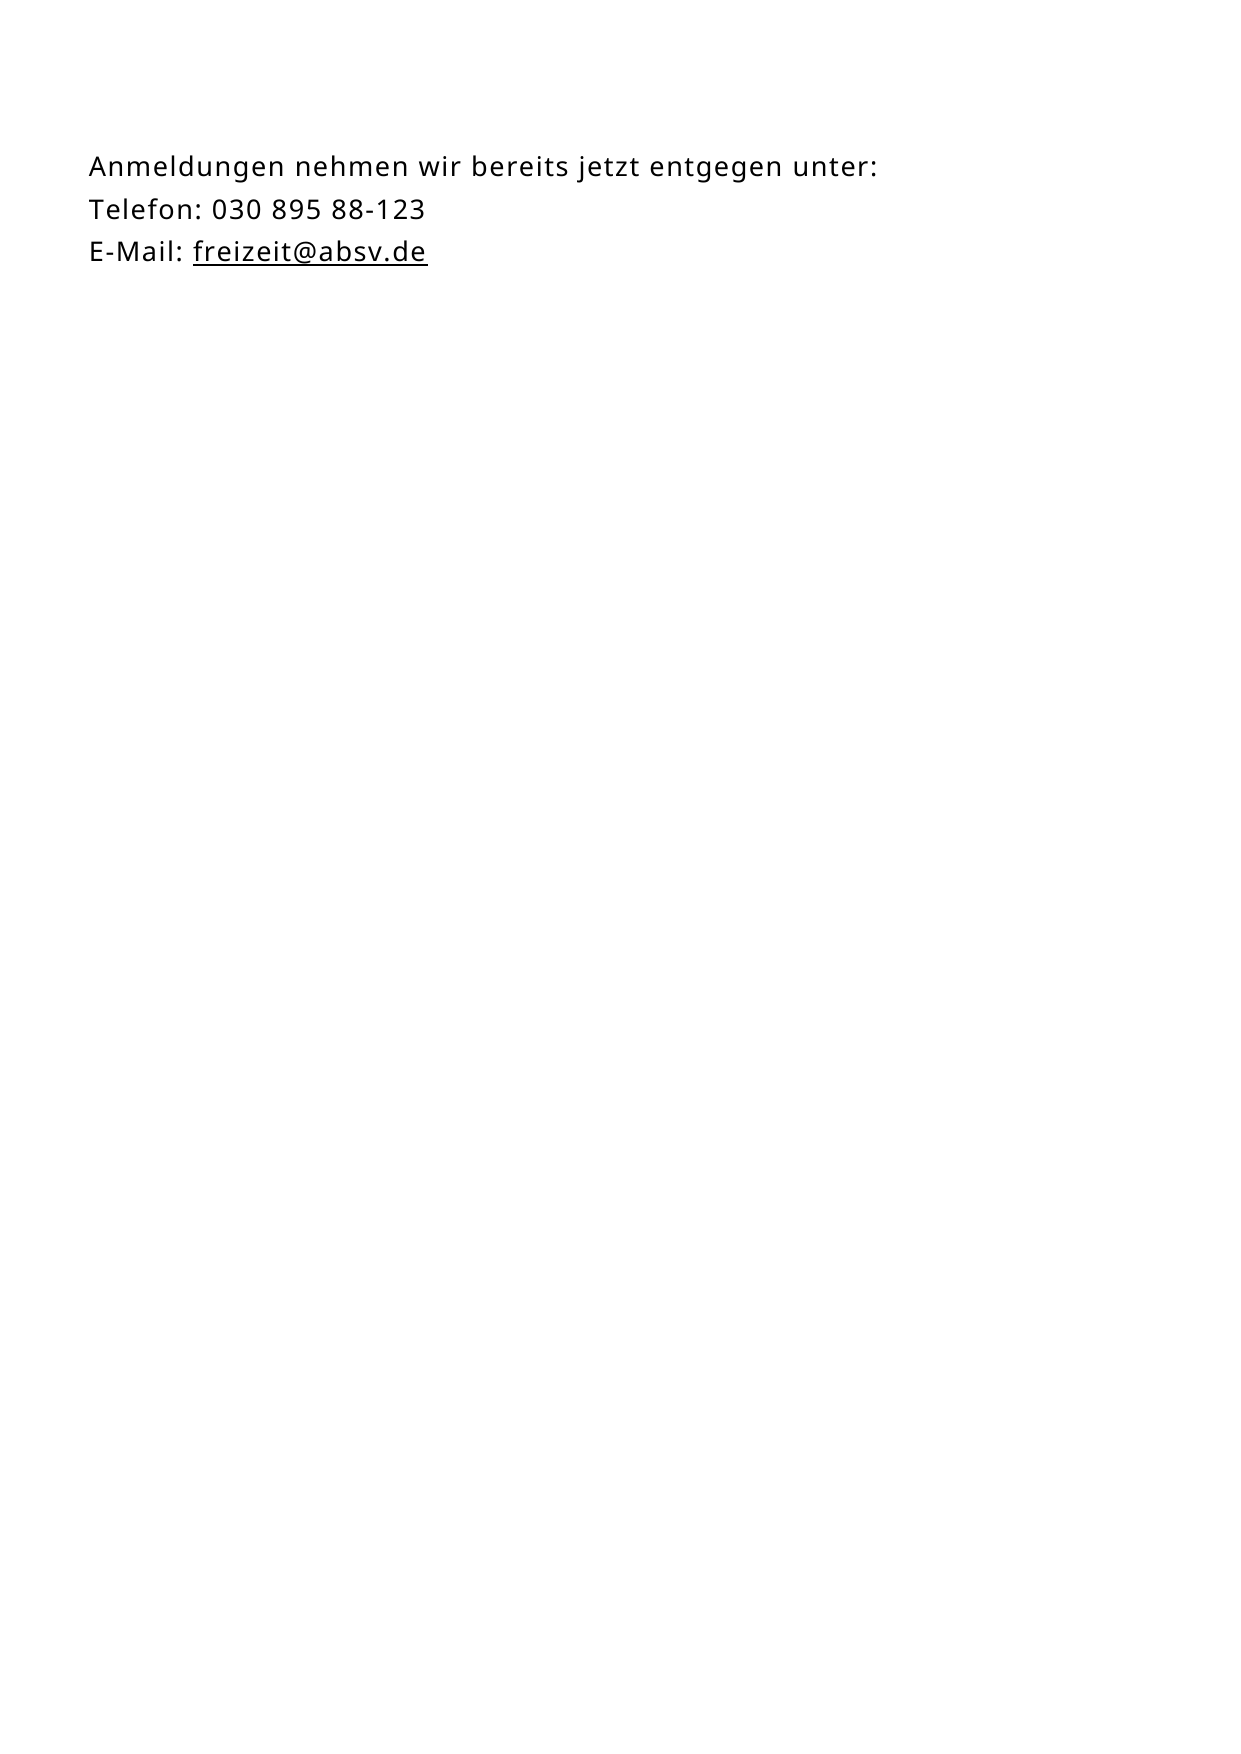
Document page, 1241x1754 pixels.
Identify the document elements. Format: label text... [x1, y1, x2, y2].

subtitle Anmeldungen nehmen wir bereits jetzt entgegen unter: Telefon: 030 895 88-123 E-Mail: freizeit@absv.de [89, 148, 1152, 269]
